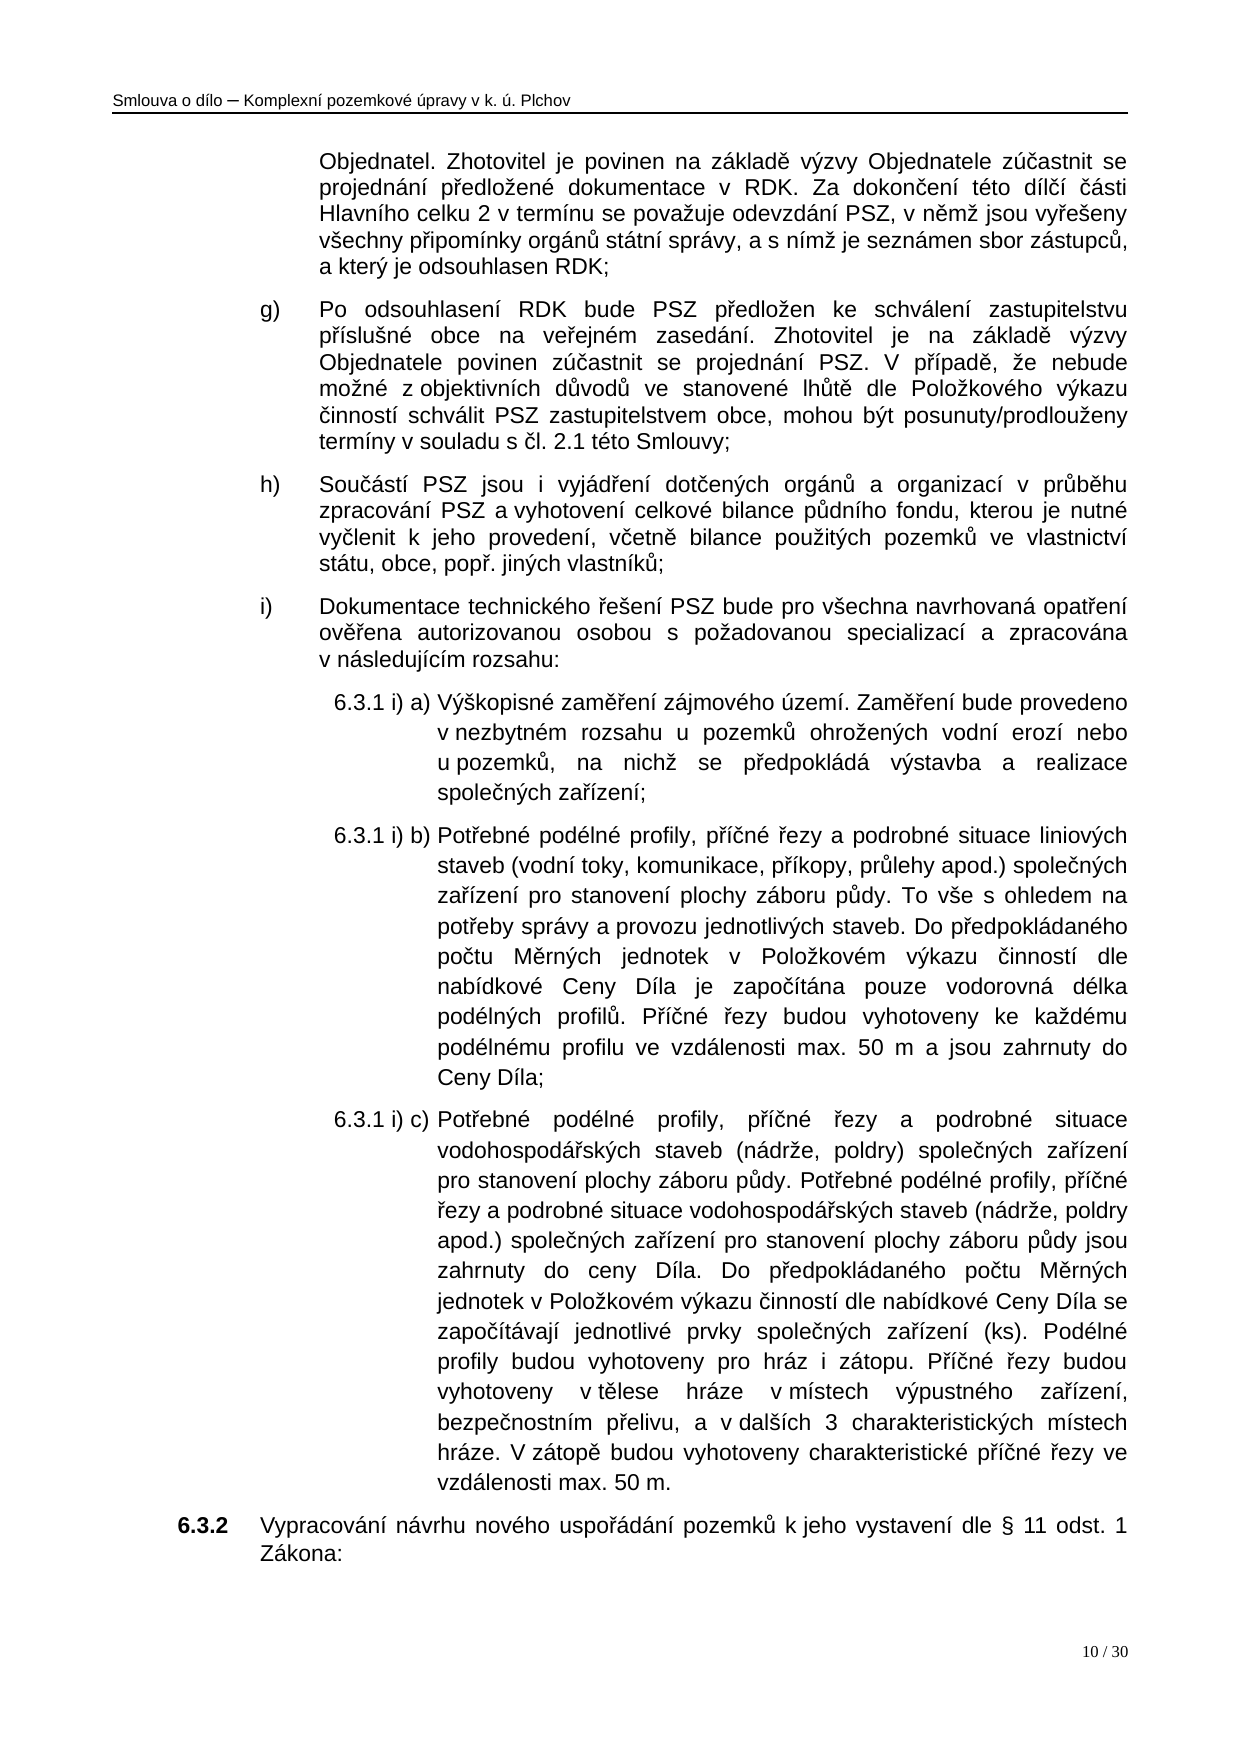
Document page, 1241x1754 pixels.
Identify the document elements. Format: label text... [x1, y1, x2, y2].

list Dokumentace technického řešení PSZ bude pro všechna navrhovaná opatření ověřena autorizovanou osobou s požadovanou specializací a zpracována v následujícím rozsahu: [260, 593, 1128, 672]
text Vypracování návrhu nového uspořádání pozemků k jeho vystavení dle § 11 odst. 1 Zákona: [177, 1512, 1128, 1566]
list Součástí PSZ jsou i vyjádření dotčených orgánů a organizací v průběhu zpracování PSZ a vyhotovení celkové bilance půdního fondu, kterou je nutné vyčlenit k jeho provedení, včetně bilance použitých pozemků ve vlastnictví státu, obce, popř. jiných vlastníků; [260, 471, 1128, 576]
list Potřebné podélné profily, příčné řezy a podrobné situace liniových staveb (vodní toky, komunikace, příkopy, průlehy apod.) společných zařízení pro stanovení plochy záboru půdy. To vše s ohledem na potřeby správy a provozu jednotlivých staveb. Do předpokládaného počtu Měrných jednotek v Položkovém výkazu činností dle nabídkové Ceny Díla je započítána pouze vodorovná délka podélných profilů. Příčné řezy budou vyhotoveny ke každému podélnému profilu ve vzdálenosti max. 50 m a jsou zahrnuty do Ceny Díla; [334, 822, 1128, 1090]
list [260, 148, 1128, 279]
list Potřebné podélné profily, příčné řezy a podrobné situace vodohospodářských staveb (nádrže, poldry) společných zařízení pro stanovení plochy záboru půdy. Potřebné podélné profily, příčné řezy a podrobné situace vodohospodářských staveb (nádrže, poldry apod.) společných zařízení pro stanovení plochy záboru půdy jsou zahrnuty do ceny Díla. Do předpokládaného počtu Měrných jednotek v Položkovém výkazu činností dle nabídkové Ceny Díla se započítávají jednotlivé prvky společných zařízení (ks). Podélné profily budou vyhotoveny pro hráz i zátopu. Příčné řezy budou vyhotoveny v tělese hráze v místech výpustného zařízení, bezpečnostním přelivu, a v dalších 3 charakteristických místech hráze. V zátopě budou vyhotoveny charakteristické příčné řezy ve vzdálenosti max. 50 m. [334, 1106, 1128, 1495]
list Po odsouhlasení RDK bude PSZ předložen ke schválení zastupitelstvu příslušné obce na veřejném zasedání. Zhotovitel je na základě výzvy Objednatele povinen zúčastnit se projednání PSZ. V případě, že nebude možné z objektivních důvodů ve stanovené lhůtě dle Položkového výkazu činností schválit PSZ zastupitelstvem obce, mohou být posunuty/prodlouženy termíny v souladu s čl. 2.1 této Smlouvy; [260, 296, 1128, 454]
list Výškopisné zaměření zájmového území. Zaměření bude provedeno v nezbytném rozsahu u pozemků ohrožených vodní erozí nebo u pozemků, na nichž se předpokládá výstavba a realizace společných zařízení; [334, 689, 1128, 806]
